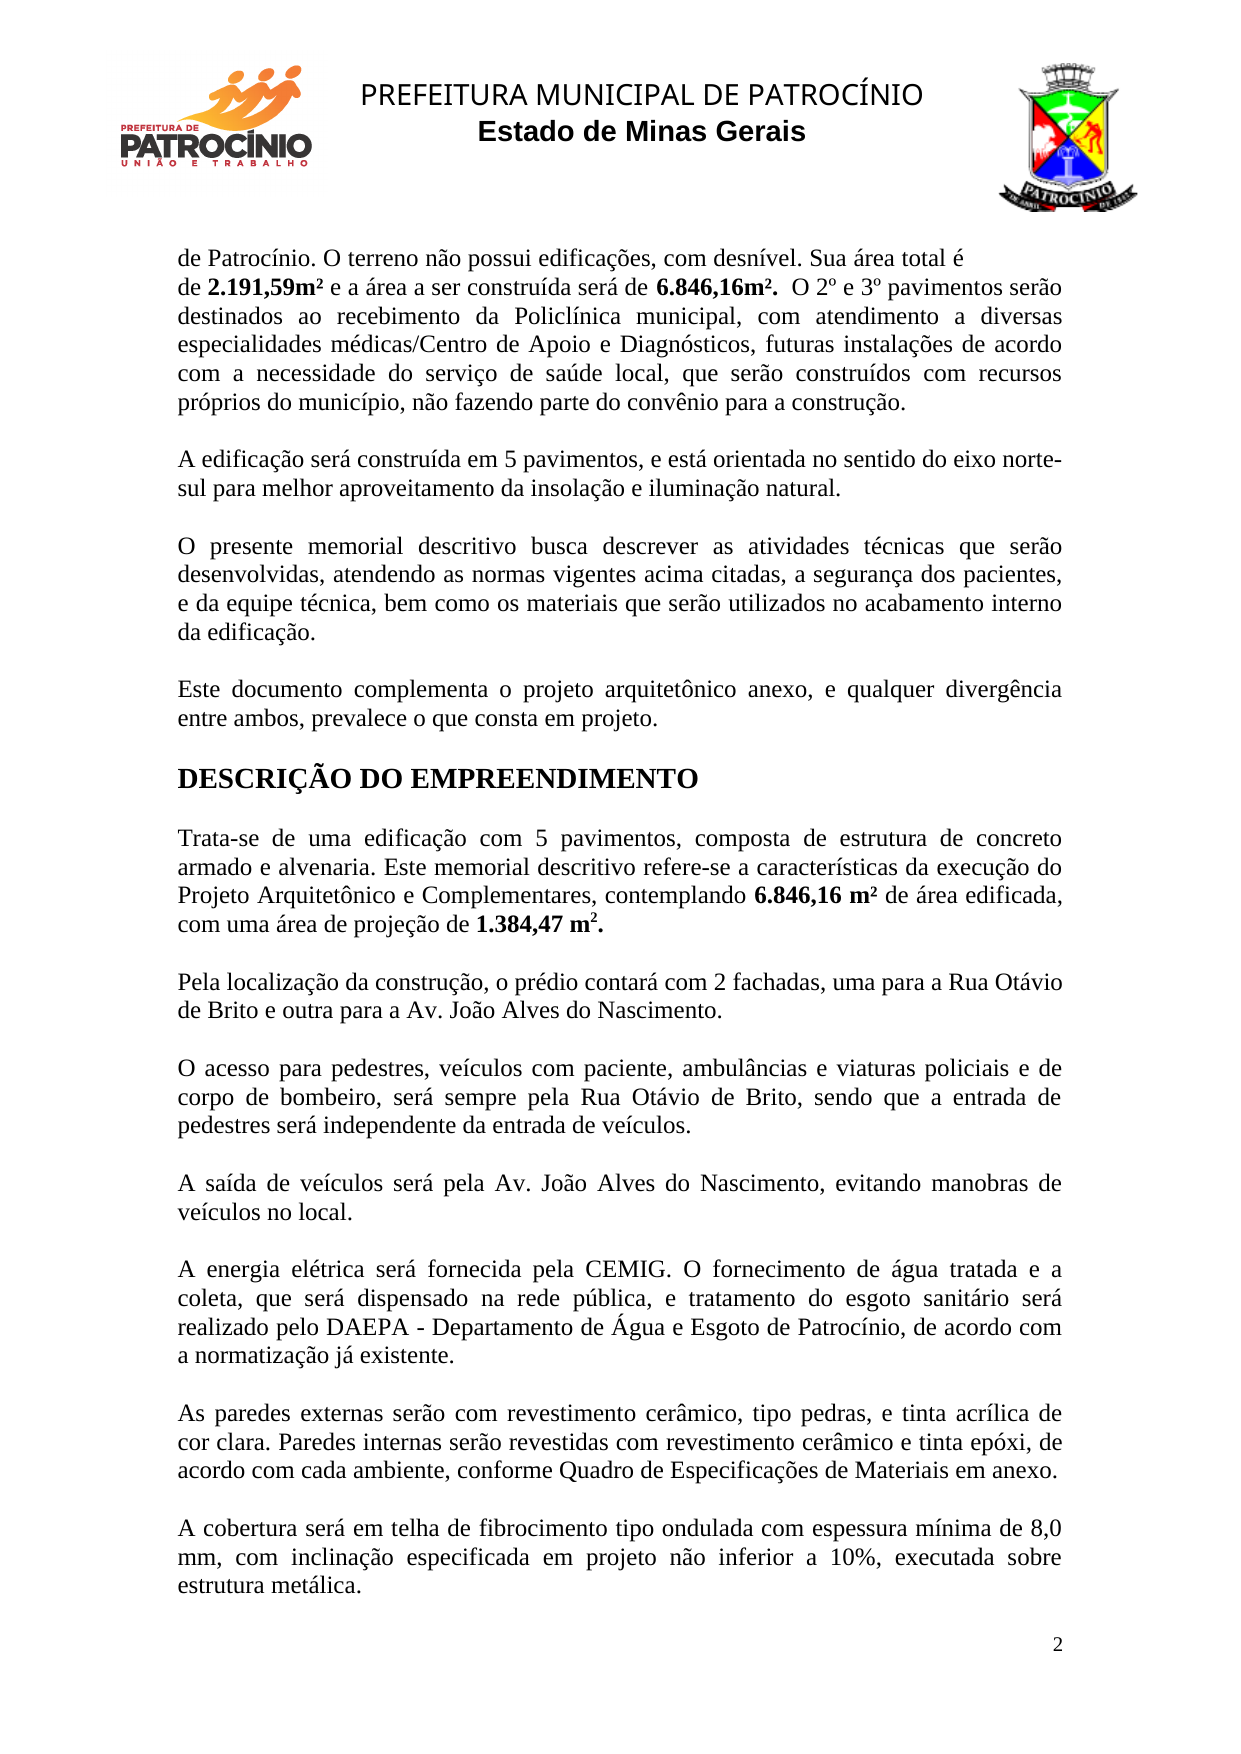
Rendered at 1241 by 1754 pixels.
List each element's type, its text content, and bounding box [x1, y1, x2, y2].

text A edificação será construída em 5 pavimentos, e está orientada no sentido do eixo norte-sul para melhor aproveitamento da insolação e iluminação natural. [177, 444, 1063, 502]
text O presente memorial descritivo busca descrever as atividades técnicas que serão desenvolvidas, atendendo as normas vigentes acima citadas, a segurança dos pacientes, e da equipe técnica, bem como os materiais que serão utilizados no acabamento interno da edificação. [177, 531, 1063, 646]
text A energia elétrica será fornecida pela CEMIG. O fornecimento de água tratada e a coleta, que será dispensado na rede pública, e tratamento do esgoto sanitário será realizado pelo DAEPA - Departamento de Água e Esgoto de Patrocínio, de acordo com a normatização já existente. [177, 1254, 1063, 1369]
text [177, 243, 1063, 416]
text Este documento complementa o projeto arquitetônico anexo, e qualquer divergência entre ambos, prevalece o que consta em projeto. [177, 674, 1063, 732]
text A cobertura será em telha de fibrocimento tipo ondulada com espessura mínima de 8,0 mm, com inclinação especificada em projeto não inferior a 10%, executada sobre estrutura metálica. [177, 1513, 1063, 1599]
text O acesso para pedestres, veículos com paciente, ambulâncias e viaturas policiais e de corpo de bombeiro, será sempre pela Rua Otávio de Brito, sendo que a entrada de pedestres será independente da entrada de veículos. [177, 1053, 1063, 1139]
text Pela localização da construção, o prédio contará com 2 fachadas, uma para a Rua Otávio de Brito e outra para a Av. João Alves do Nascimento. [177, 967, 1063, 1024]
text A saída de veículos será pela Av. João Alves do Nascimento, evitando manobras de veículos no local. [177, 1168, 1063, 1226]
text Trata-se de uma edificação com 5 pavimentos, composta de estrutura de concreto armado e alvenaria. Este memorial descritivo refere-se a características da execução do Projeto Arquitetônico e Complementares, contemplando 6.846,16 m² de área edificada, com uma área de projeção de 1.384,47 m2. [177, 823, 1063, 938]
text DESCRIÇÃO DO EMPREENDIMENTO [177, 761, 1063, 794]
text As paredes externas serão com revestimento cerâmico, tipo pedras, e tinta acrílica de cor clara. Paredes internas serão revestidas com revestimento cerâmico e tinta epóxi, de acordo com cada ambiente, conforme Quadro de Especificações de Materiais em anexo. [177, 1398, 1063, 1484]
